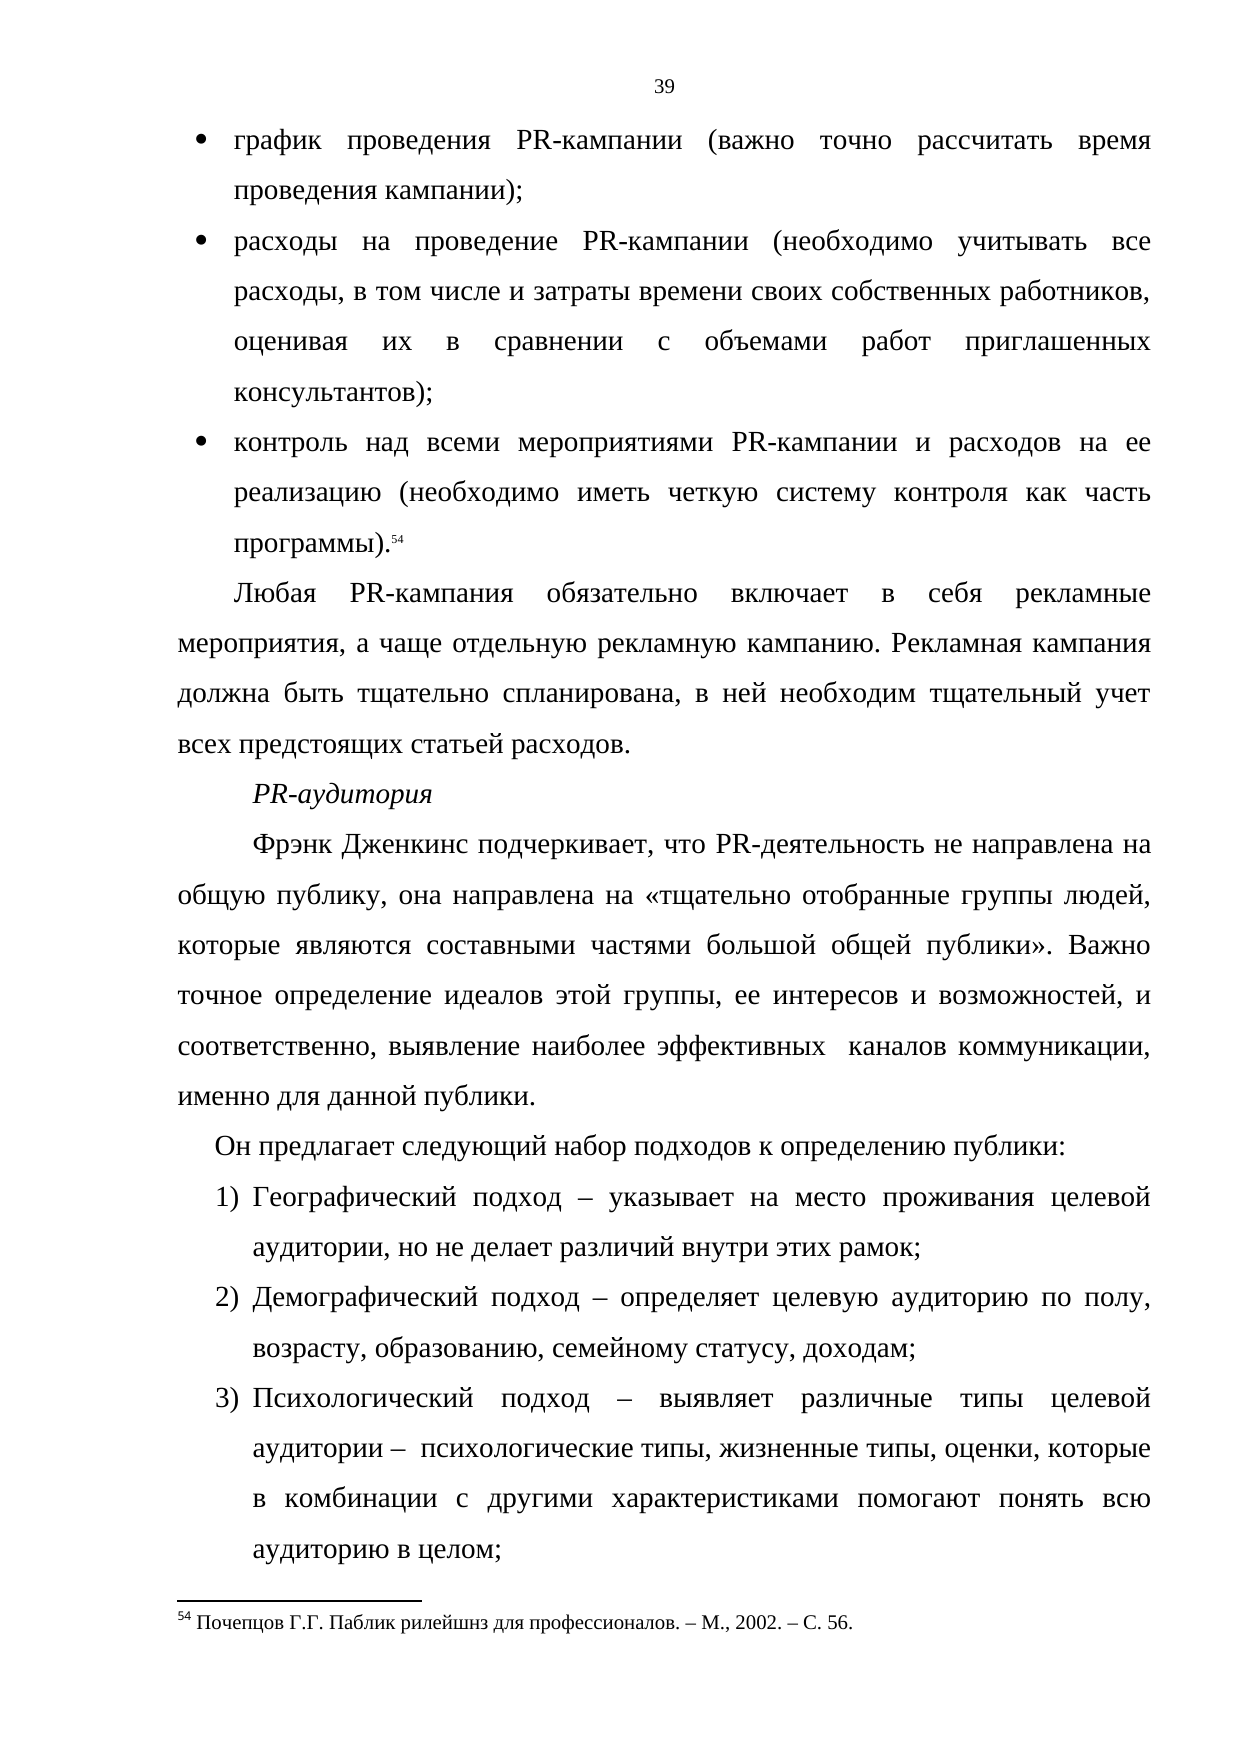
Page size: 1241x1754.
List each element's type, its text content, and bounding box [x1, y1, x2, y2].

list контроль над всеми мероприятиями PR-кампании и расходов на ее реализацию (необходимо иметь четкую систему контроля как часть программы). [196, 424, 1152, 558]
text PR-аудитория [177, 776, 1152, 810]
list Психологический подход – выявляет различные типы целевой аудитории – психологические типы, жизненные типы, оценки, которые в комбинации с другими характеристиками помогают понять всю аудиторию в целом; [215, 1380, 1152, 1564]
list Демографический подход – определяет целевую аудиторию по полу, возрасту, образованию, семейному статусу, доходам; [215, 1279, 1152, 1363]
text Фрэнк Дженкинс подчеркивает, что PR-деятельность не направлена на общую публику, она направлена на «тщательно отобранные группы людей, которые являются составными частями большой общей публики». Важно точное определение идеалов этой группы, ее интересов и возможностей, и соответственно, выявление наиболее эффективных каналов коммуникации, именно для данной публики. [177, 827, 1152, 1112]
text Он предлагает следующий набор подходов к определению публики: [177, 1128, 1152, 1162]
text Любая PR-кампания обязательно включает в себя рекламные мероприятия, а чаще отдельную рекламную кампанию. Рекламная кампания должна быть тщательно спланирована, в ней необходим тщательный учет всех предстоящих статьей расходов. [177, 575, 1152, 759]
list график проведения PR-кампании (важно точно рассчитать время проведения кампании); [196, 122, 1152, 206]
list расходы на проведение PR-кампании (необходимо учитывать все расходы, в том числе и затраты времени своих собственных работников, оценивая их в сравнении с объемами работ приглашенных консультантов); [196, 223, 1152, 407]
list Географический подход – указывает на место проживания целевой аудитории, но не делает различий внутри этих рамок; [215, 1179, 1152, 1263]
